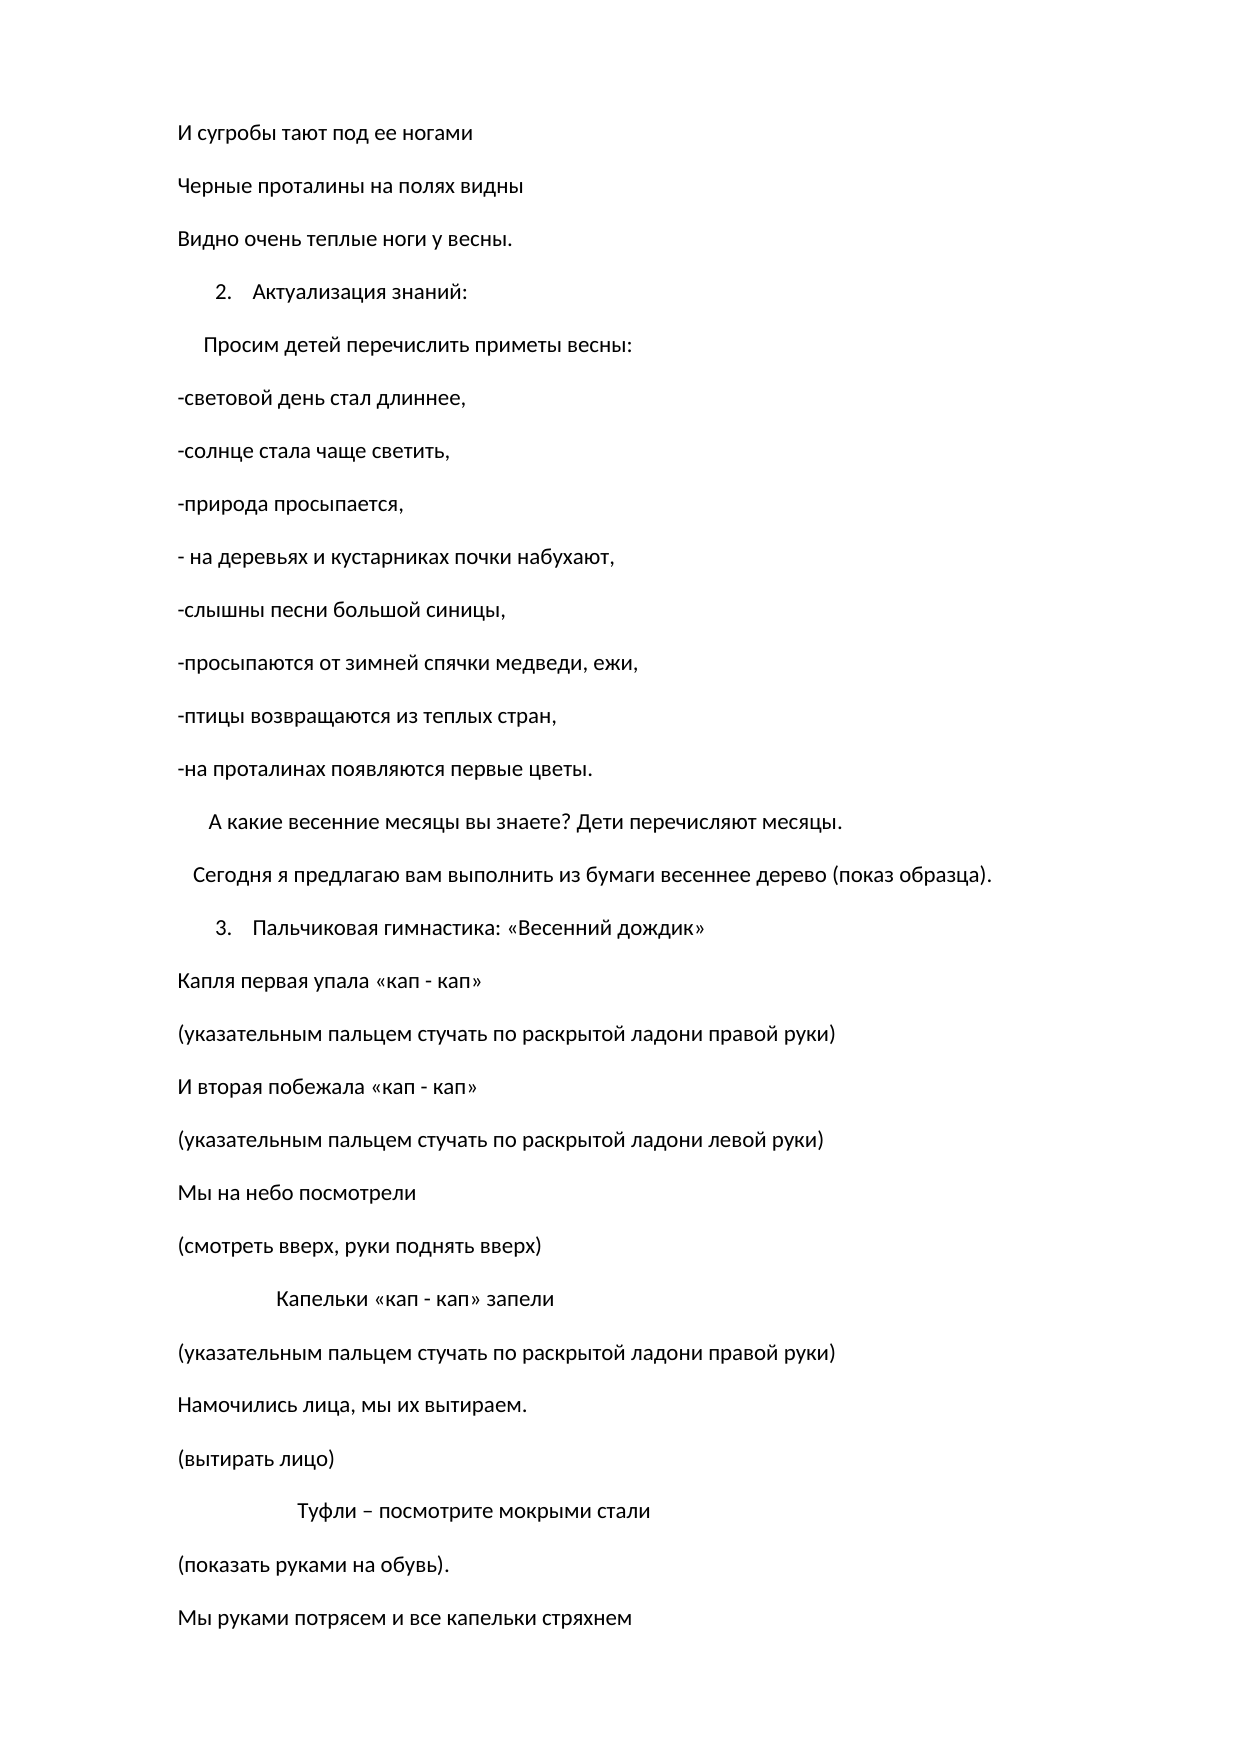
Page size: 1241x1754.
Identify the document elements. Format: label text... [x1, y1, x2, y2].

text Туфли – посмотрите мокрыми стали [177, 1497, 1152, 1525]
text (вытирать лицо) [177, 1444, 1152, 1472]
list Пальчиковая гимнастика: «Весенний дождик» [215, 913, 1152, 941]
text (указательным пальцем стучать по раскрытой ладони правой руки) [177, 1019, 1152, 1047]
text -птицы возвращаются из теплых стран, [177, 701, 1152, 729]
text (показать руками на обувь). [177, 1550, 1152, 1578]
text -солнце стала чаще светить, [177, 436, 1152, 464]
text Сегодня я предлагаю вам выполнить из бумаги весеннее дерево (показ образца). [177, 860, 1152, 888]
text - на деревьях и кустарниках почки набухают, [177, 542, 1152, 570]
text -на проталинах появляются первые цветы. [177, 754, 1152, 782]
text -просыпаются от зимней спячки медведи, ежи, [177, 648, 1152, 676]
text -световой день стал длиннее, [177, 383, 1152, 411]
text И сугробы тают под ее ногами [177, 118, 1152, 146]
text Черные проталины на полях видны [177, 171, 1152, 199]
text Просим детей перечислить приметы весны: [177, 330, 1152, 358]
text -слышны песни большой синицы, [177, 595, 1152, 623]
text -природа просыпается, [177, 489, 1152, 517]
text Капля первая упала «кап - кап» [177, 966, 1152, 994]
text Намочились лица, мы их вытираем. [177, 1391, 1152, 1419]
text Мы на небо посмотрели [177, 1178, 1152, 1207]
text Мы руками потрясем и все капельки стряхнем [177, 1603, 1152, 1631]
text (указательным пальцем стучать по раскрытой ладони левой руки) [177, 1126, 1152, 1153]
text (смотреть вверх, руки поднять вверх) [177, 1232, 1152, 1259]
list Актуализация знаний: [215, 277, 1152, 305]
text А какие весенние месяцы вы знаете? Дети перечисляют месяцы. [177, 807, 1152, 835]
text (указательным пальцем стучать по раскрытой ладони правой руки) [177, 1338, 1152, 1366]
text Капельки «кап - кап» запели [177, 1284, 1152, 1313]
text И вторая побежала «кап - кап» [177, 1072, 1152, 1101]
text Видно очень теплые ноги у весны. [177, 224, 1152, 252]
